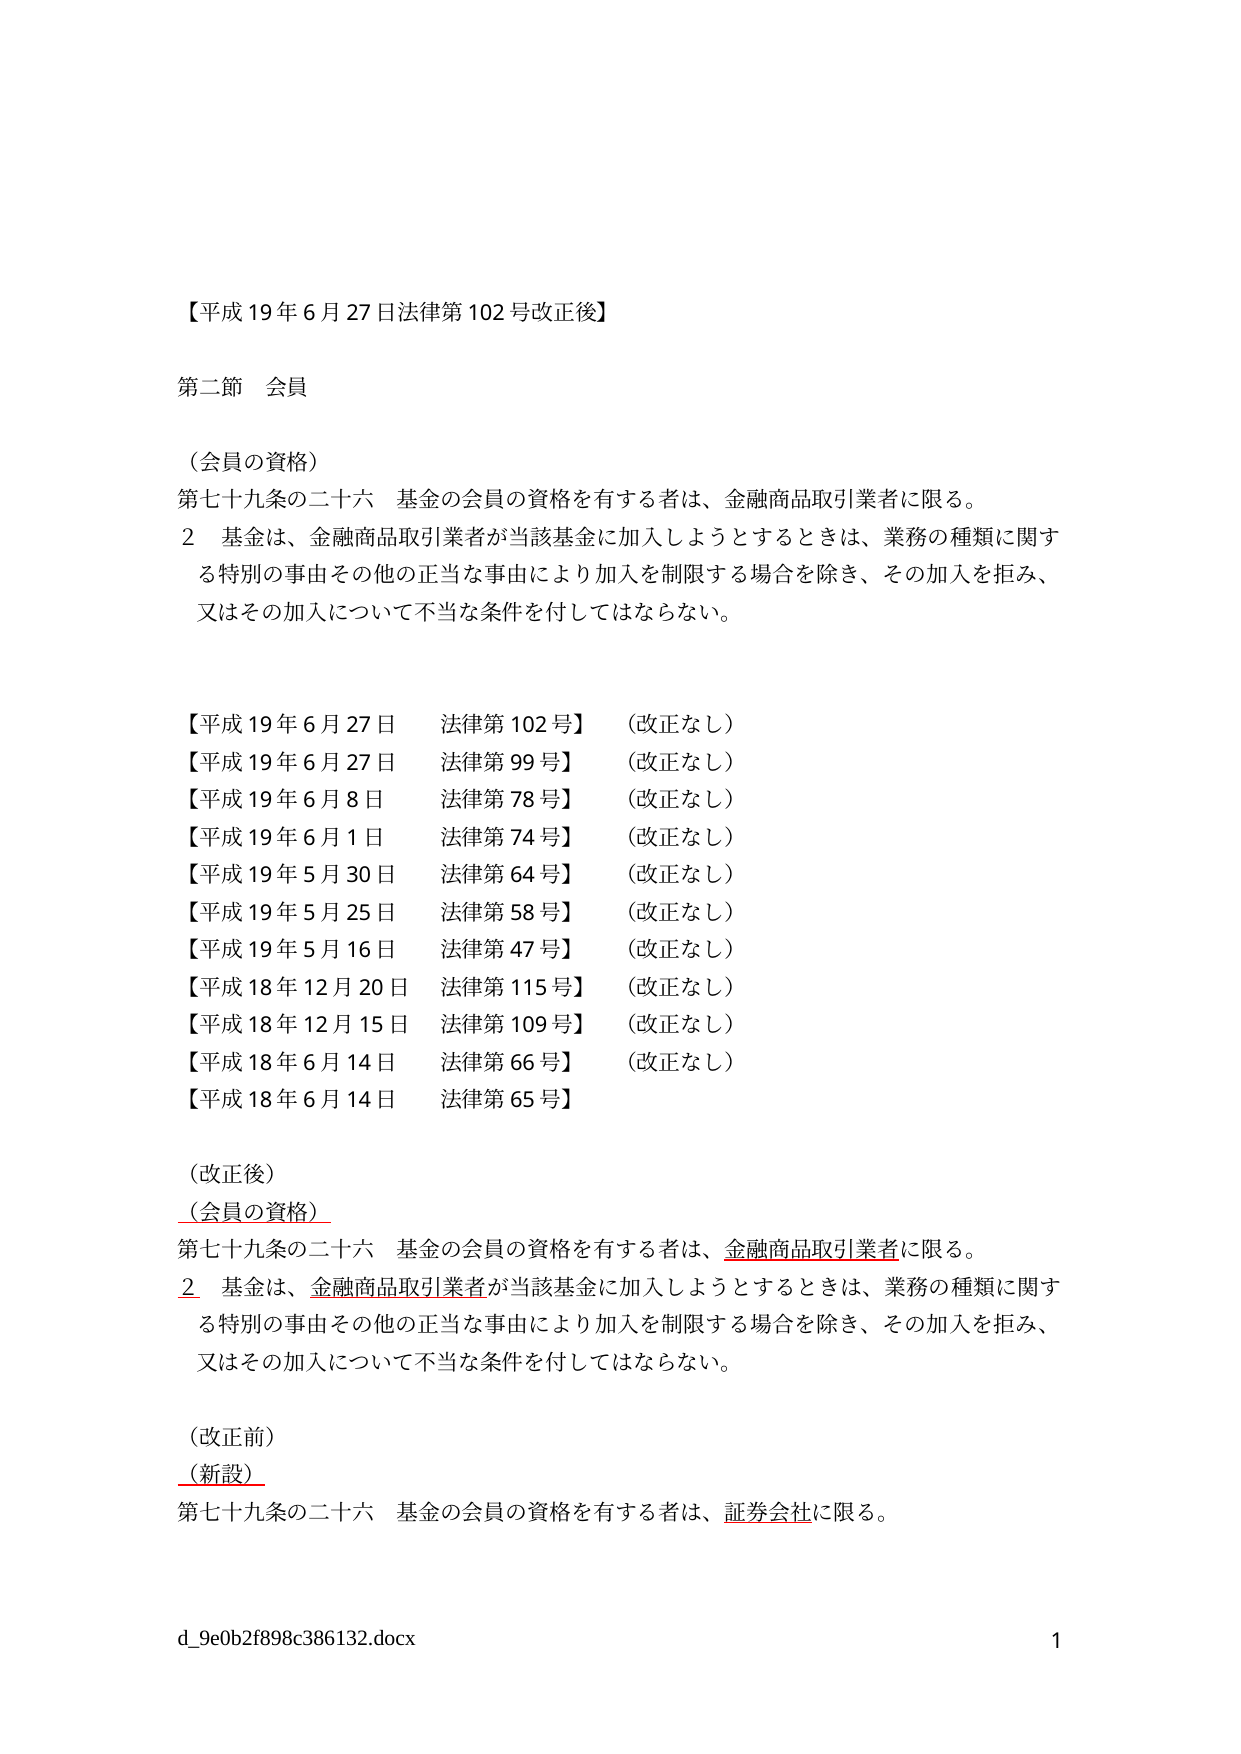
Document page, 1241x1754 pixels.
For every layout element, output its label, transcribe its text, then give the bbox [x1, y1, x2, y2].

text 【平成19年5月16日 法律第47号】 （改正なし） [177, 929, 1063, 967]
text 【平成19年6月1日 法律第74号】 （改正なし） [177, 817, 1063, 854]
text 【平成19年6月27日法律第102号改正後】 [177, 292, 1063, 329]
text 【平成19年6月27日 法律第102号】 （改正なし） [177, 704, 1063, 742]
text 【平成19年6月27日 法律第99号】 （改正なし） [177, 742, 1063, 779]
text 【平成18年6月14日 法律第65号】 [177, 1079, 1063, 1117]
text 【平成19年5月25日 法律第58号】 （改正なし） [177, 892, 1063, 929]
text 【平成19年5月30日 法律第64号】 （改正なし） [177, 854, 1063, 892]
text （会員の資格） [177, 1192, 1063, 1229]
text 第七十九条の二十六 基金の会員の資格を有する者は、金融商品取引業者に限る。 [177, 1229, 1063, 1267]
text 第七十九条の二十六 基金の会員の資格を有する者は、証券会社に限る。 [177, 1492, 1063, 1529]
text 【平成18年12月15日 法律第109号】 （改正なし） [177, 1004, 1063, 1042]
text （新設） [177, 1454, 1063, 1492]
text 【平成18年12月20日 法律第115号】 （改正なし） [177, 967, 1063, 1004]
text 第七十九条の二十六 基金の会員の資格を有する者は、金融商品取引業者に限る。 [177, 479, 1063, 517]
text ２ 基金は、金融商品取引業者が当該基金に加入しようとするときは、業務の種類に関する特別の事由その他の正当な事由により加入を制限する場合を除き、その加入を拒み、又はその加入について不当な条件を付してはならない。 [177, 517, 1063, 629]
text （会員の資格） [177, 442, 1063, 479]
text 【平成18年6月14日 法律第66号】 （改正なし） [177, 1042, 1063, 1079]
text （改正後） [177, 1154, 1063, 1192]
text （改正前） [177, 1417, 1063, 1454]
text 第二節 会員 [177, 367, 1063, 404]
text 【平成19年6月8日 法律第78号】 （改正なし） [177, 779, 1063, 817]
text ２ 基金は、金融商品取引業者が当該基金に加入しようとするときは、業務の種類に関する特別の事由その他の正当な事由により加入を制限する場合を除き、その加入を拒み、又はその加入について不当な条件を付してはならない。 [177, 1267, 1063, 1379]
